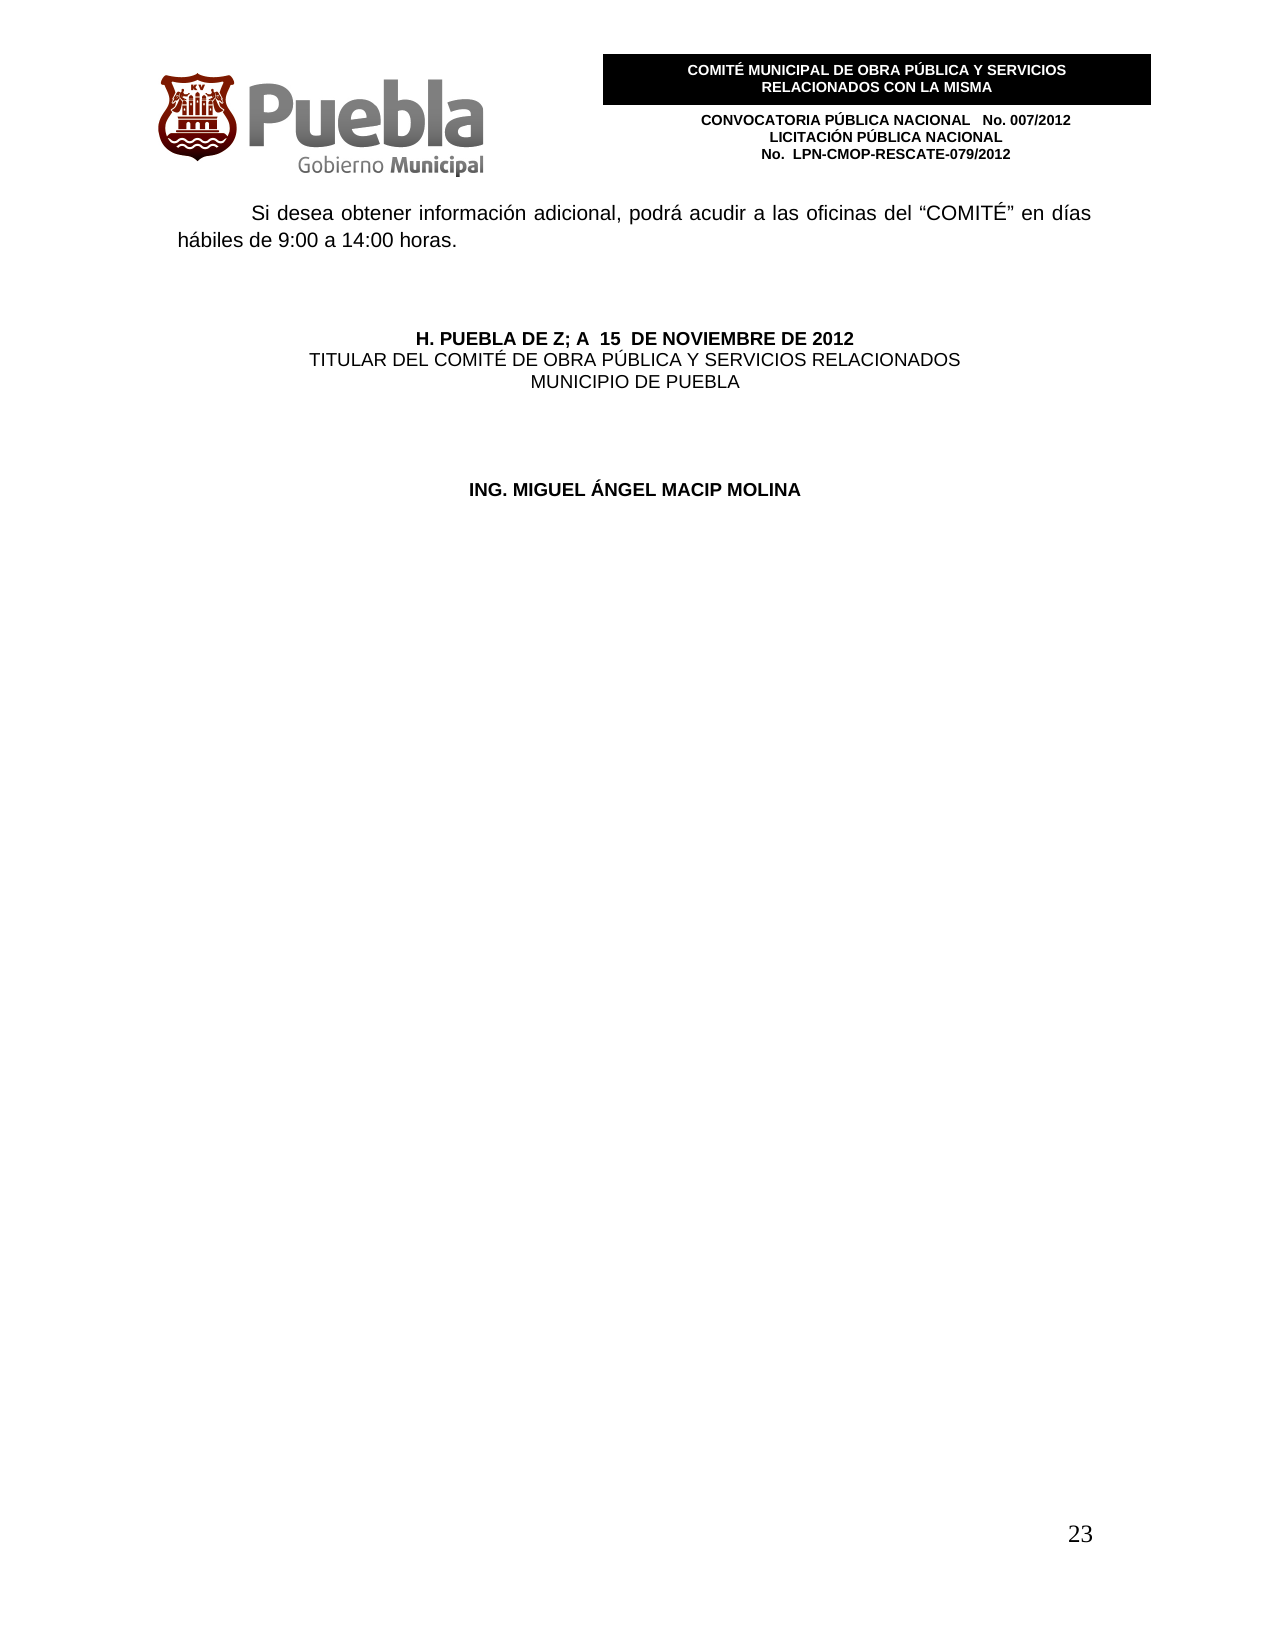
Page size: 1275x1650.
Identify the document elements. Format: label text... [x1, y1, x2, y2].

text ING. MIGUEL ÁNGEL MACIP MOLINA [177, 478, 1093, 500]
text MUNICIPIO DE PUEBLA [177, 371, 1093, 392]
text H. PUEBLA DE Z; A 15 DE NOVIEMBRE DE 2012 [177, 328, 1093, 349]
picture [158, 73, 484, 177]
text Si desea obtener información adicional, podrá acudir a las oficinas del “COMITÉ” en días hábiles de 9:00 a 14:00 horas. [177, 201, 1093, 252]
text TITULAR DEL COMITÉ DE OBRA PÚBLICA Y SERVICIOS RELACIONADOS [177, 349, 1093, 371]
